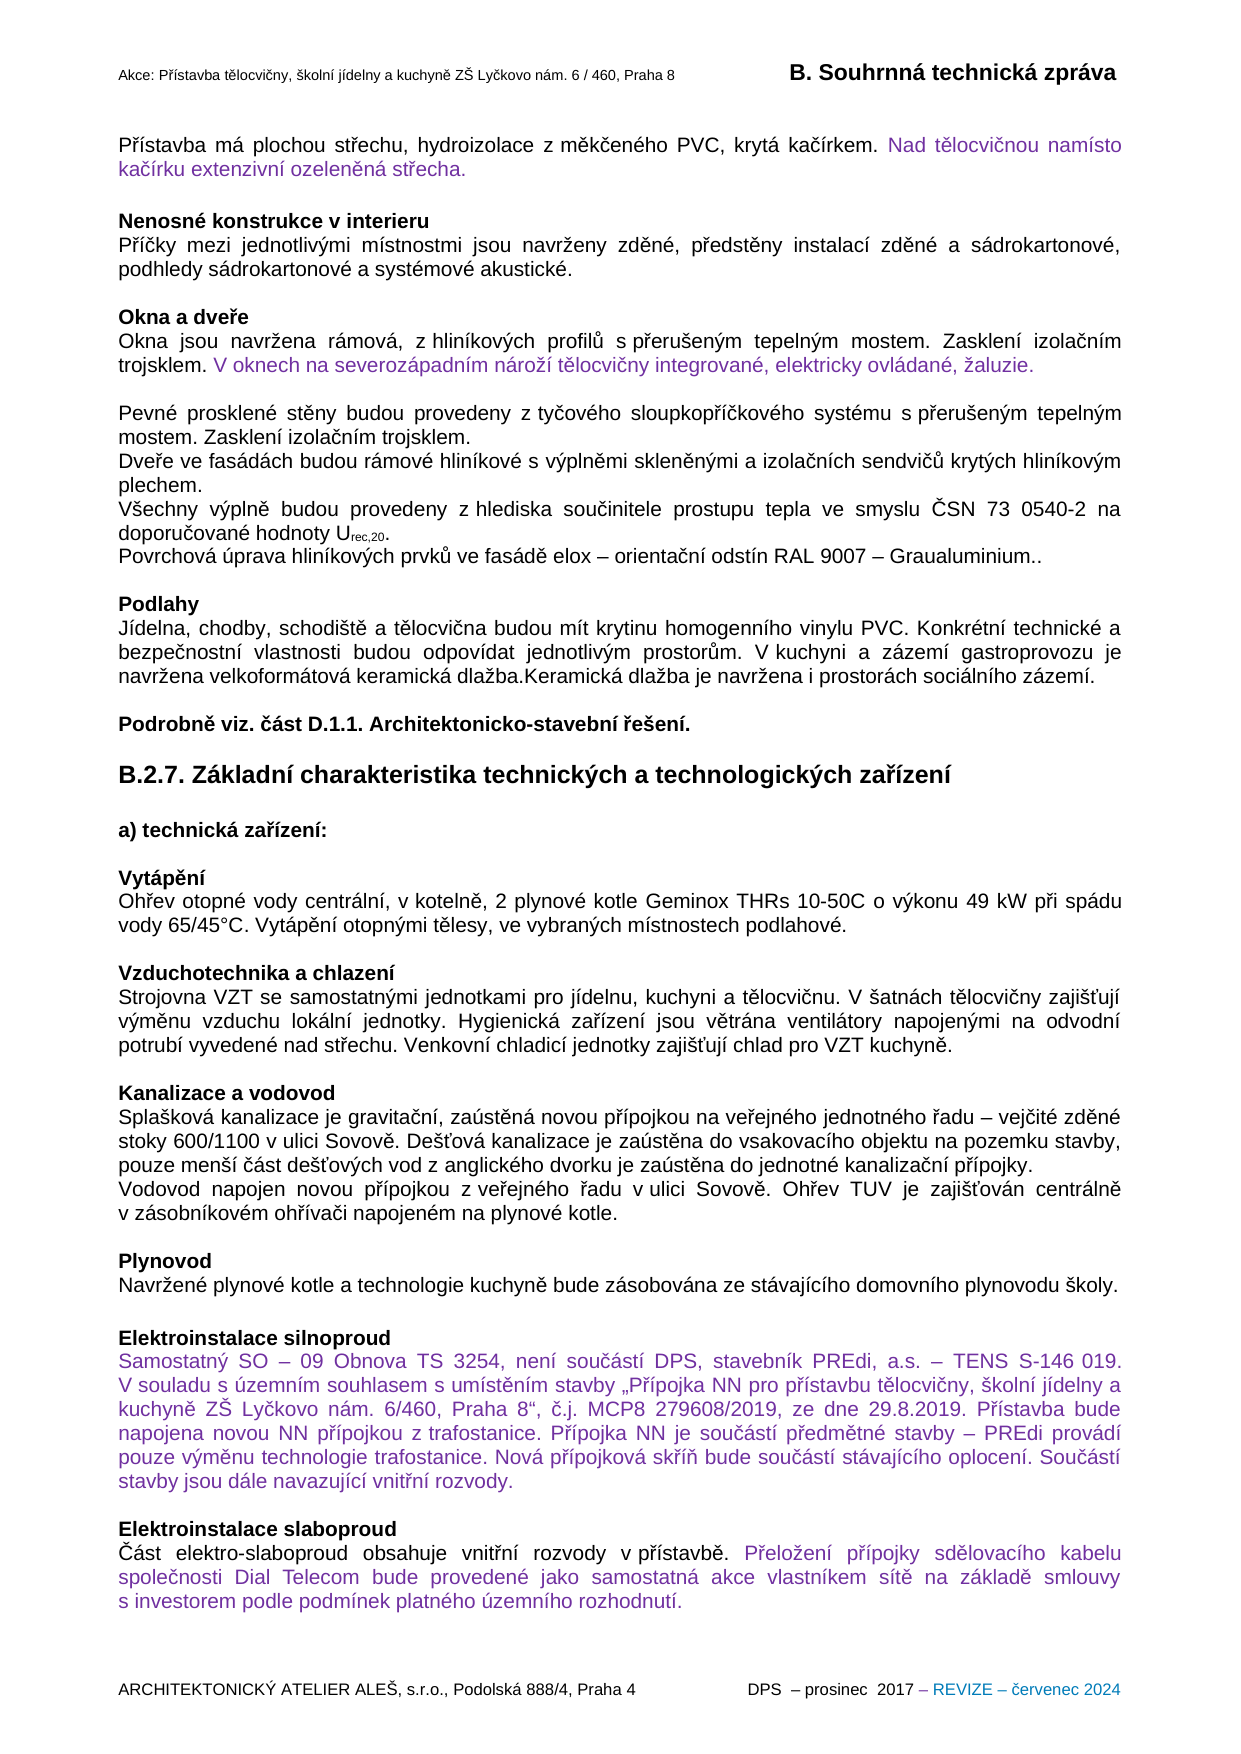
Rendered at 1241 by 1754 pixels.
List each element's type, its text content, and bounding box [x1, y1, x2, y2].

text B.2.7. Základní charakteristika technických a technologických zařízení [118, 760, 1122, 789]
text Okna a dveře [118, 305, 1122, 329]
text Dveře ve fasádách budou rámové hliníkové s výplněmi skleněnými a izolačních sendvičů krytých hliníkovým plechem. [118, 448, 1122, 496]
text Okna jsou navržena rámová, z hliníkových profilů s přerušeným tepelným mostem. Zasklení izolačním trojsklem. V oknech na severozápadním nároží tělocvičny integrované, elektricky ovládané, žaluzie. [118, 329, 1122, 377]
picture [982, 1684, 991, 1695]
text Vodovod napojen novou přípojkou z veřejného řadu v ulici Sovově. Ohřev TUV je zajišťován centrálně v zásobníkovém ohřívači napojeném na plynové kotle. [118, 1177, 1122, 1225]
text Pevné prosklené stěny budou provedeny z tyčového sloupkopříčkového systému s přerušeným tepelným mostem. Zasklení izolačním trojsklem. [118, 401, 1122, 448]
text Strojovna VZT se samostatnými jednotkami pro jídelnu, kuchyni a tělocvičnu. V šatnách tělocvičny zajišťují výměnu vzduchu lokální jednotky. Hygienická zařízení jsou větrána ventilátory napojenými na odvodní potrubí vyvedené nad střechu. Venkovní chladicí jednotky zajišťují chlad pro VZT kuchyně. [118, 985, 1122, 1057]
picture [933, 1684, 940, 1695]
picture [945, 1684, 954, 1695]
text Elektroinstalace slaboproud [118, 1517, 1122, 1541]
text Část elektro-slaboproud obsahuje vnitřní rozvody v přístavbě. Přeložení přípojky sdělovacího kabelu společnosti Dial Telecom bude provedené jako samostatná akce vlastníkem sítě na základě smlouvy s investorem podle podmínek platného územního rozhodnutí. [118, 1541, 1122, 1613]
text Podrobně viz. část D.1.1. Architektonicko-stavební řešení. [118, 712, 1122, 736]
picture [1053, 1686, 1059, 1695]
text Plynovod [118, 1249, 1122, 1273]
text Navržené plynové kotle a technologie kuchyně bude zásobována ze stávajícího domovního plynovodu školy. [118, 1273, 1122, 1297]
text Kanalizace a vodovod [118, 1081, 1122, 1105]
text Elektroinstalace silnoproud [118, 1325, 1122, 1349]
text Přístavba má plochou střechu, hydroizolace z měkčeného PVC, krytá kačírkem. Nad tělocvičnou namísto kačírku extenzivní ozeleněná střecha. [118, 133, 1122, 181]
text Samostatný SO – 09 Obnova TS 3254, není součástí DPS, stavebník PREdi, a.s. – TENS S-146 019. V souladu s územním souhlasem s umístěním stavby „Přípojka NN pro přístavbu tělocvičny, školní jídelny a kuchyně ZŠ Lyčkovo nám. 6/460, Praha 8“, č.j. MCP8 279608/2019, ze dne 29.8.2019. Přístavba bude napojena novou NN přípojkou z trafostanice. Přípojka NN je součástí předmětné stavby – PREdi provádí pouze výměnu technologie trafostanice. Nová přípojková skříň bude součástí stávajícího oplocení. Součástí stavby jsou dále navazující vnitřní rozvody. [118, 1349, 1122, 1493]
text Ohřev otopné vody centrální, v kotelně, 2 plynové kotle Geminox THRs 10-50C o výkonu 49 kW při spádu vody 65/45°C. Vytápění otopnými tělesy, ve vybraných místnostech podlahové. [118, 889, 1122, 937]
text Splašková kanalizace je gravitační, zaústěná novou přípojkou na veřejného jednotného řadu – vejčité zděné stoky 600/1100 v ulici Sovově. Dešťová kanalizace je zaústěna do vsakovacího objektu na pozemku stavby, pouze menší část dešťových vod z anglického dvorku je zaústěna do jednotné kanalizační přípojky. [118, 1105, 1122, 1177]
text Všechny výplně budou provedeny z hlediska součinitele prostupu tepla ve smyslu ČSN 73 0540-2 na doporučované hodnoty Urec,20. [118, 496, 1122, 544]
text Jídelna, chodby, schodiště a tělocvična budou mít krytinu homogenního vinylu PVC. Konkrétní technické a bezpečnostní vlastnosti budou odpovídat jednotlivým prostorům. V kuchyni a zázemí gastroprovozu je navržena velkoformátová keramická dlažba.Keramická dlažba je navržena i prostorách sociálního zázemí. [118, 616, 1122, 688]
text Povrchová úprava hliníkových prvků ve fasádě elox – orientační odstín RAL 9007 – Graualuminium.. [118, 544, 1122, 568]
text Vzduchotechnika a chlazení [118, 961, 1122, 985]
text Podlahy [118, 592, 1122, 616]
text a) technická zařízení: [118, 817, 1122, 841]
text Vytápění [118, 865, 1122, 889]
text Příčky mezi jednotlivými místnostmi jsou navrženy zděné, předstěny instalací zděné a sádrokartonové, podhledy sádrokartonové a systémové akustické. [118, 233, 1122, 281]
picture [1114, 1687, 1120, 1695]
text Nenosné konstrukce v interieru [118, 209, 1122, 233]
